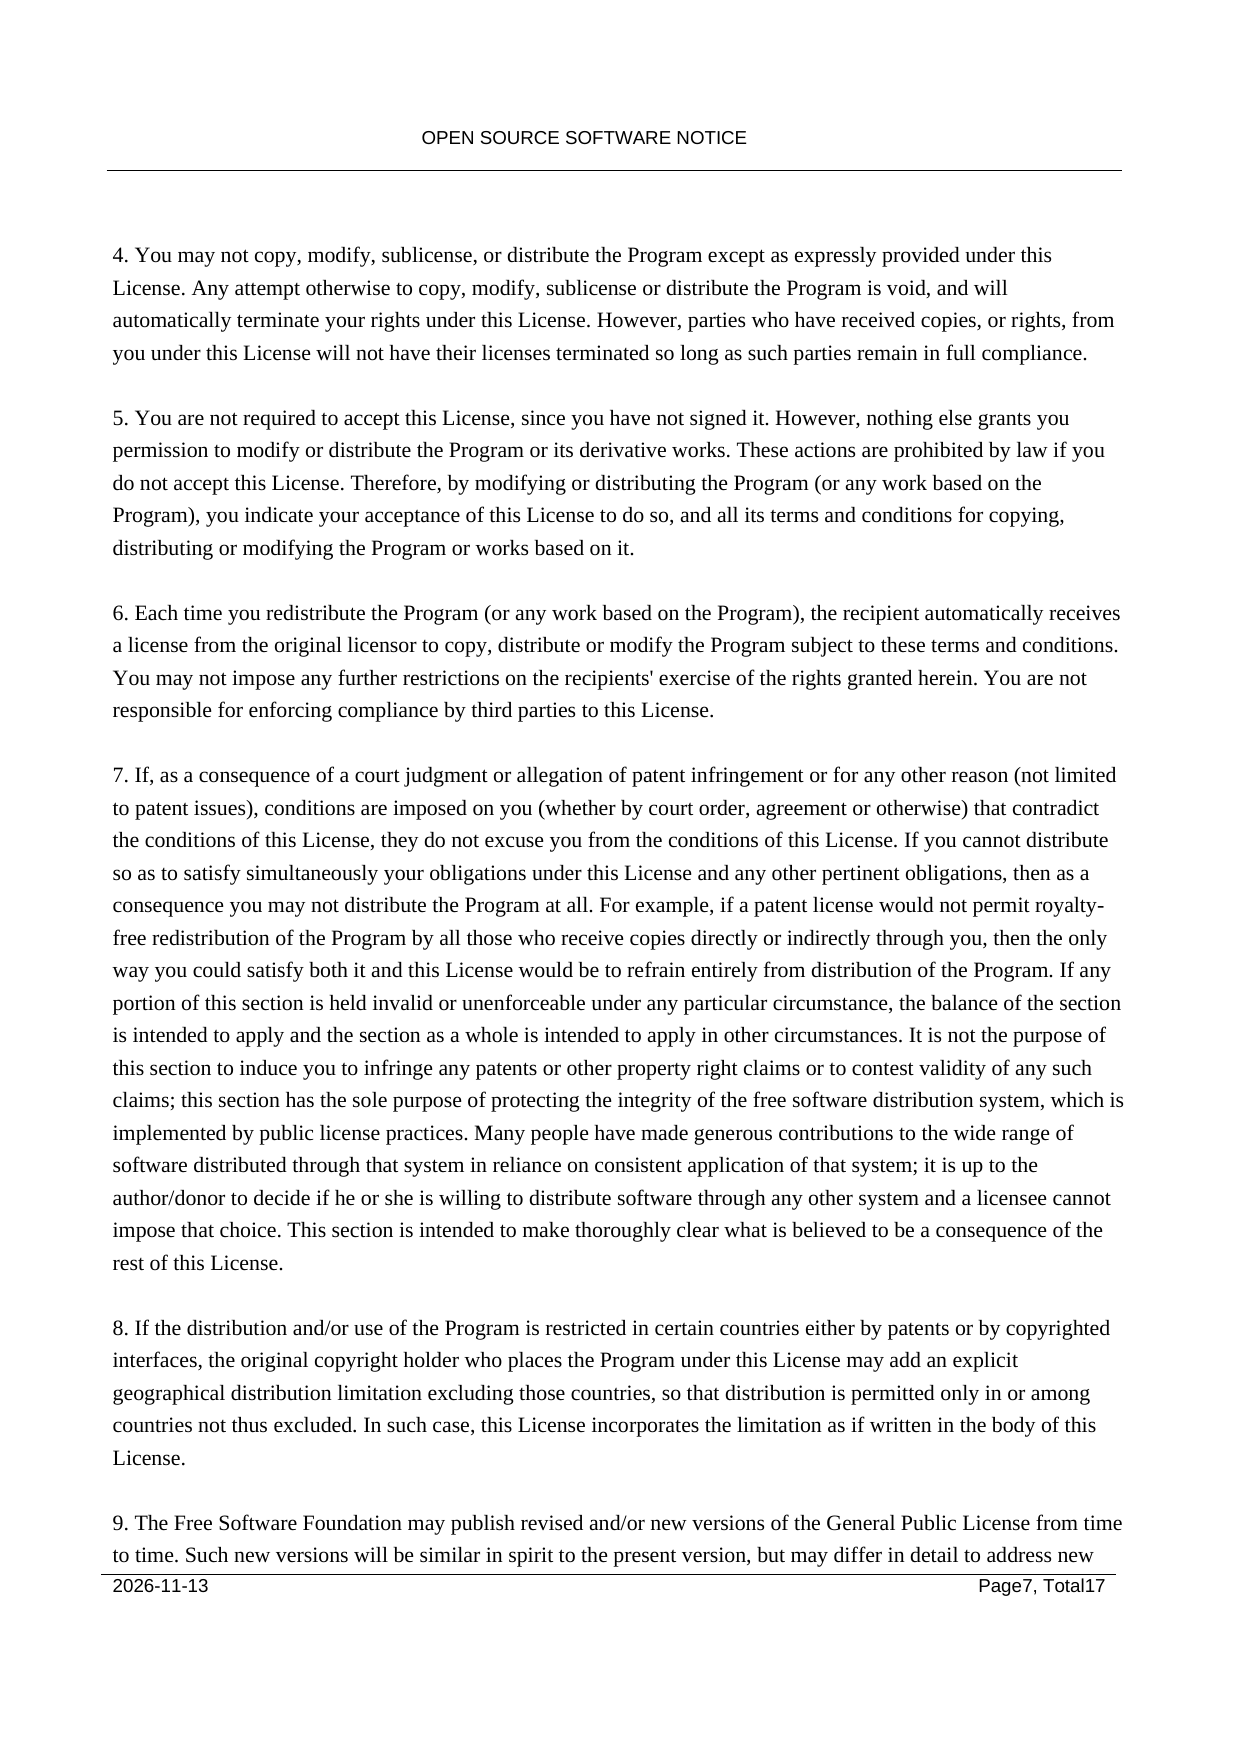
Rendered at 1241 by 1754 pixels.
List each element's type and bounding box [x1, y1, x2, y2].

text [112, 206, 1128, 1571]
